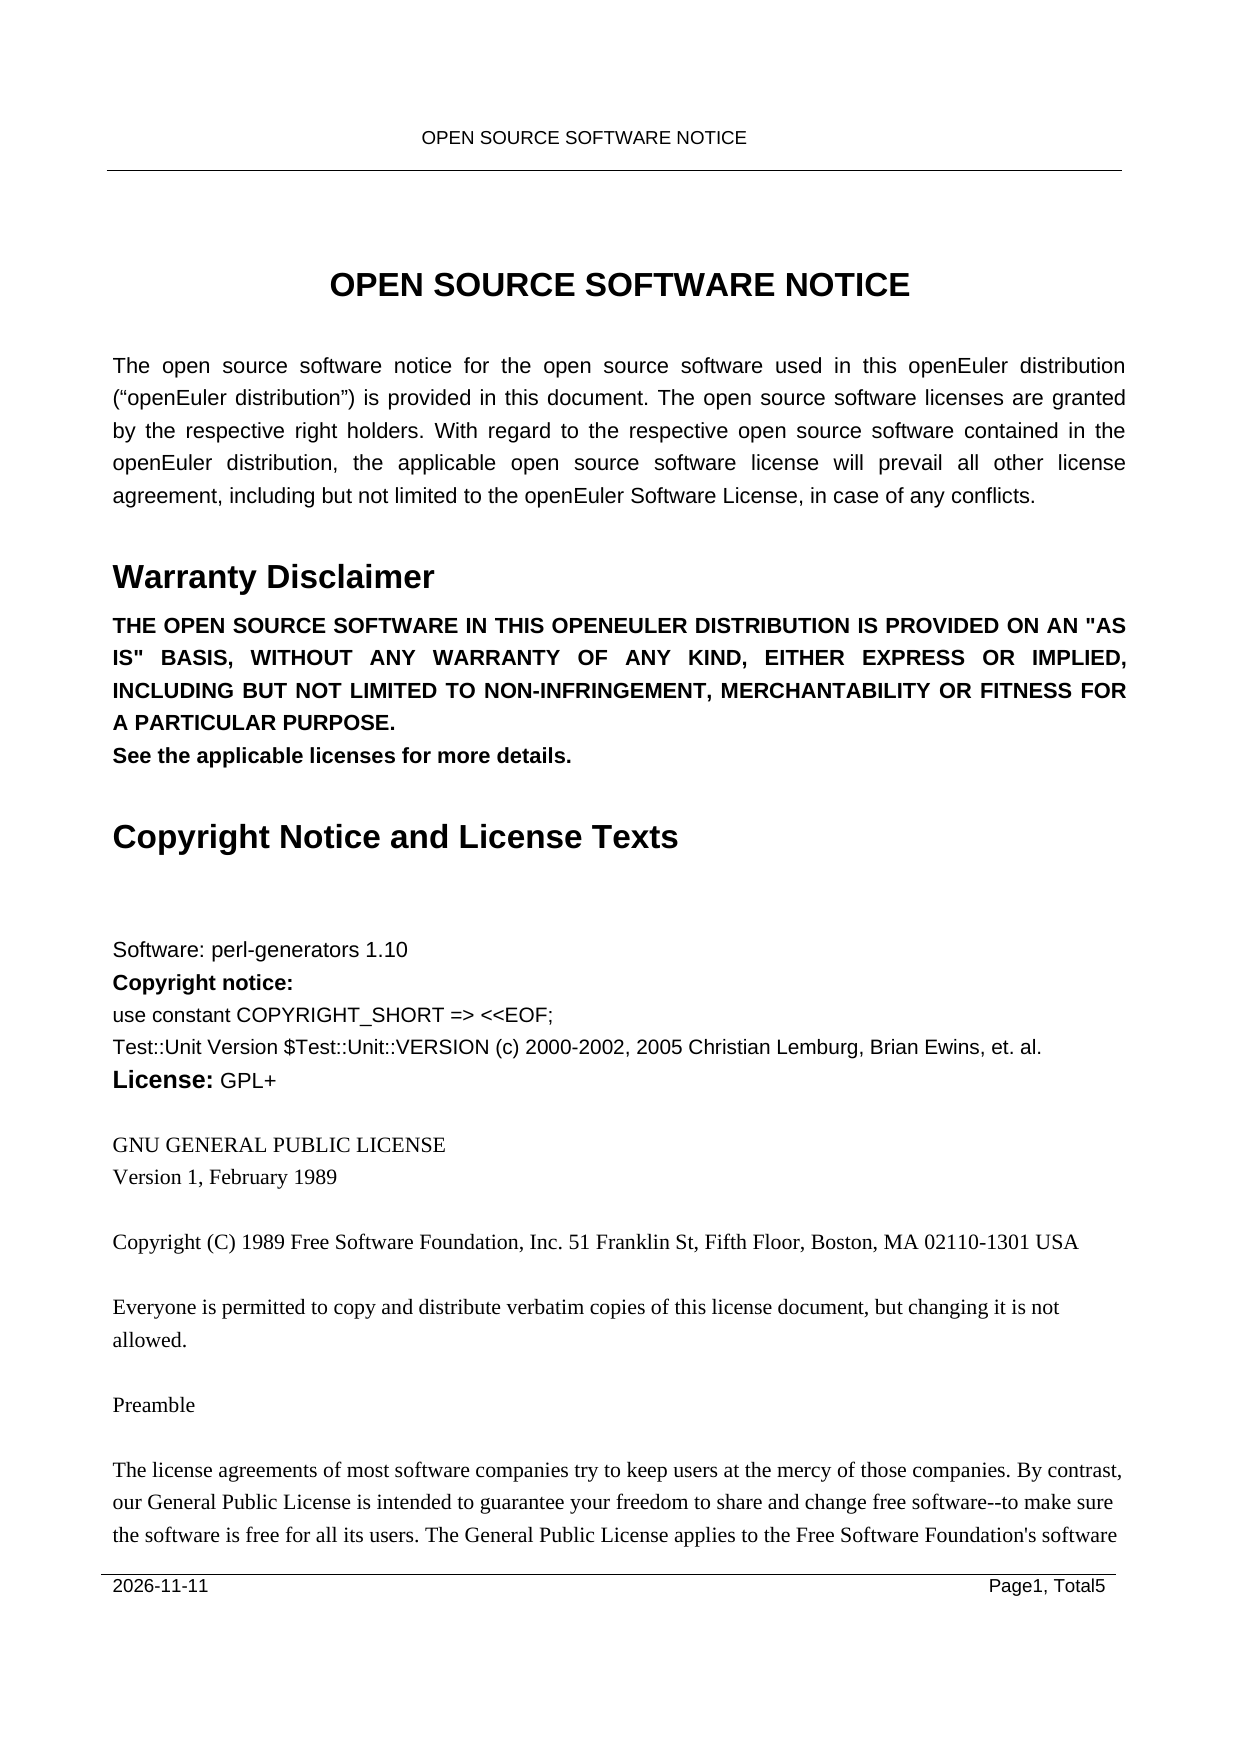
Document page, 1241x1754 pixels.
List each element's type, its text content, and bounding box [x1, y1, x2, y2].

text Copyright Notice and License Texts [112, 804, 1128, 869]
text OPEN SOURCE SOFTWARE NOTICE [112, 251, 1128, 316]
text The open source software notice for the open source software used in this openEuler distribution (“openEuler distribution”) is provided in this document. The open source software licenses are granted by the respective right holders. With regard to the respective open source software contained in the openEuler distribution, the applicable open source software license will prevail all other license agreement, including but not limited to the openEuler Software License, in case of any conflicts. [112, 349, 1128, 511]
text Copyright notice: [112, 966, 1128, 998]
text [112, 1063, 1128, 1551]
text Warranty Disclaimer [112, 544, 1128, 609]
text Test::Unit Version $Test::Unit::VERSION (c) 2000-2002, 2005 Christian Lemburg, Brian Ewins, et. al. [112, 1031, 1128, 1063]
text use constant COPYRIGHT_SHORT => <<EOF; [112, 998, 1128, 1031]
text Software: perl-generators 1.10 [112, 933, 1128, 966]
text THE OPEN SOURCE SOFTWARE IN THIS OPENEULER DISTRIBUTION IS PROVIDED ON AN "AS IS" BASIS, WITHOUT ANY WARRANTY OF ANY KIND, EITHER EXPRESS OR IMPLIED, INCLUDING BUT NOT LIMITED TO NON-INFRINGEMENT, MERCHANTABILITY OR FITNESS FOR A PARTICULAR PURPOSE. See the applicable licenses for more details. [112, 609, 1128, 771]
